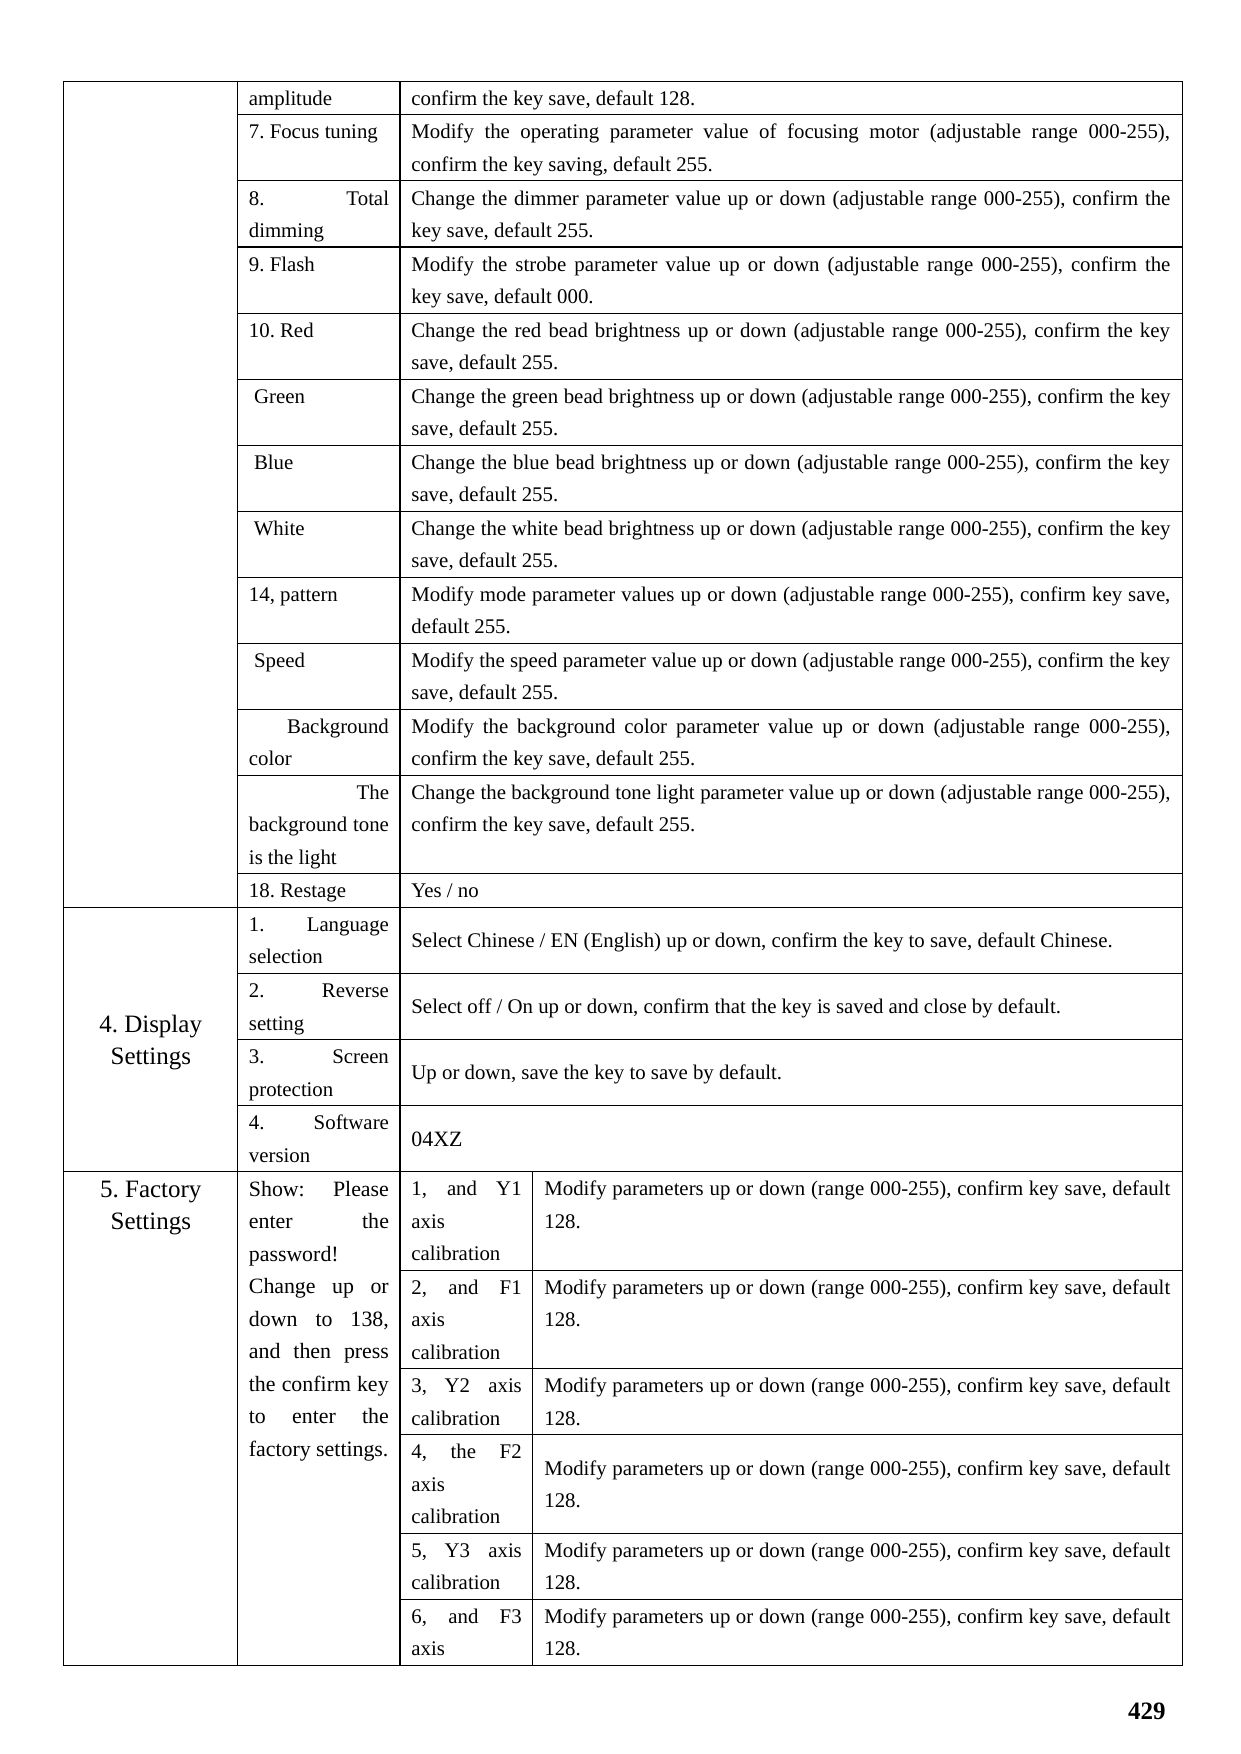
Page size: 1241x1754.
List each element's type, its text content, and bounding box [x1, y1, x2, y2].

table_cell Change the background tone light parameter value up or down (adjustable range 000-255), confirm the key save, default 255. [401, 776, 1182, 873]
table_cell Up or down, save the key to save by default. [401, 1040, 1182, 1105]
table_cell 2. Reverse setting [238, 974, 399, 1039]
table_cell Blue [238, 446, 399, 511]
table_cell Background color [238, 710, 399, 775]
table_cell 04XZ [401, 1106, 1182, 1171]
table_cell Change the red bead brightness up or down (adjustable range 000-255), confirm the key save, default 255. [401, 314, 1182, 378]
table_cell Modify parameters up or down (range 000-255), confirm key save, default 128. [533, 1271, 1182, 1368]
table_cell Speed [238, 644, 399, 709]
table_cell 4. Display Settings [64, 908, 237, 1171]
table_cell 9. Flash [238, 248, 399, 312]
table_cell Change the blue bead brightness up or down (adjustable range 000-255), confirm the key save, default 255. [401, 446, 1182, 511]
table_cell 18. Restage [238, 874, 399, 907]
table_cell Modify the background color parameter value up or down (adjustable range 000-255), confirm the key save, default 255. [401, 710, 1182, 775]
table_cell Modify parameters up or down (range 000-255), confirm key save, default 128. [533, 1172, 1182, 1269]
table_cell 14, pattern [238, 578, 399, 643]
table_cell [533, 1534, 1182, 1599]
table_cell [401, 1600, 532, 1665]
table_cell 3. Screen protection [238, 1040, 399, 1105]
table_cell White [238, 512, 399, 577]
table_cell 4, the F2 axis calibration [401, 1435, 532, 1533]
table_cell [238, 82, 399, 114]
table_cell Green [238, 380, 399, 444]
table_cell Change the dimmer parameter value up or down (adjustable range 000-255), confirm the key save, default 255. [401, 181, 1182, 246]
table_cell Change the white bead brightness up or down (adjustable range 000-255), confirm the key save, default 255. [401, 512, 1182, 577]
table_cell Modify mode parameter values up or down (adjustable range 000-255), confirm key save, default 255. [401, 578, 1182, 643]
table_cell 5, Y3 axis calibration [401, 1534, 532, 1599]
table_cell 2, and F1 axis calibration [401, 1271, 532, 1368]
table_cell Modify the operating parameter value of focusing motor (adjustable range 000-255), confirm the key saving, default 255. [401, 115, 1182, 180]
table_cell Select off / On up or down, confirm that the key is saved and close by default. [401, 974, 1182, 1039]
table_cell 3, Y2 axis calibration [401, 1369, 532, 1434]
table_cell Modify parameters up or down (range 000-255), confirm key save, default 128. [533, 1369, 1182, 1434]
table_cell Change the green bead brightness up or down (adjustable range 000-255), confirm the key save, default 255. [401, 380, 1182, 444]
table_cell 1, and Y1 axis calibration [401, 1172, 532, 1269]
table_cell 10. Red [238, 314, 399, 378]
table_cell Modify the strobe parameter value up or down (adjustable range 000-255), confirm the key save, default 000. [401, 248, 1182, 312]
table_cell Select Chinese / EN (English) up or down, confirm the key to save, default Chinese. [401, 908, 1182, 973]
table_cell Yes / no [401, 874, 1182, 907]
table_cell Modify the speed parameter value up or down (adjustable range 000-255), confirm the key save, default 255. [401, 644, 1182, 709]
table_cell Show: Please enter the password! Change up or down to 138, and then press the confirm key to enter the factory settings. [238, 1172, 399, 1665]
table_cell 1. Language selection [238, 908, 399, 973]
table_cell Modify parameters up or down (range 000-255), confirm key save, default 128. [533, 1435, 1182, 1533]
table_cell 5. Factory Settings [64, 1172, 237, 1665]
table_cell 4. Software version [238, 1106, 399, 1171]
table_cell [533, 1600, 1182, 1665]
table_cell 8. Total dimming [238, 181, 399, 246]
table_cell 7. Focus tuning [238, 115, 399, 180]
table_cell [401, 82, 1182, 114]
table_cell The background tone is the light [238, 776, 399, 873]
